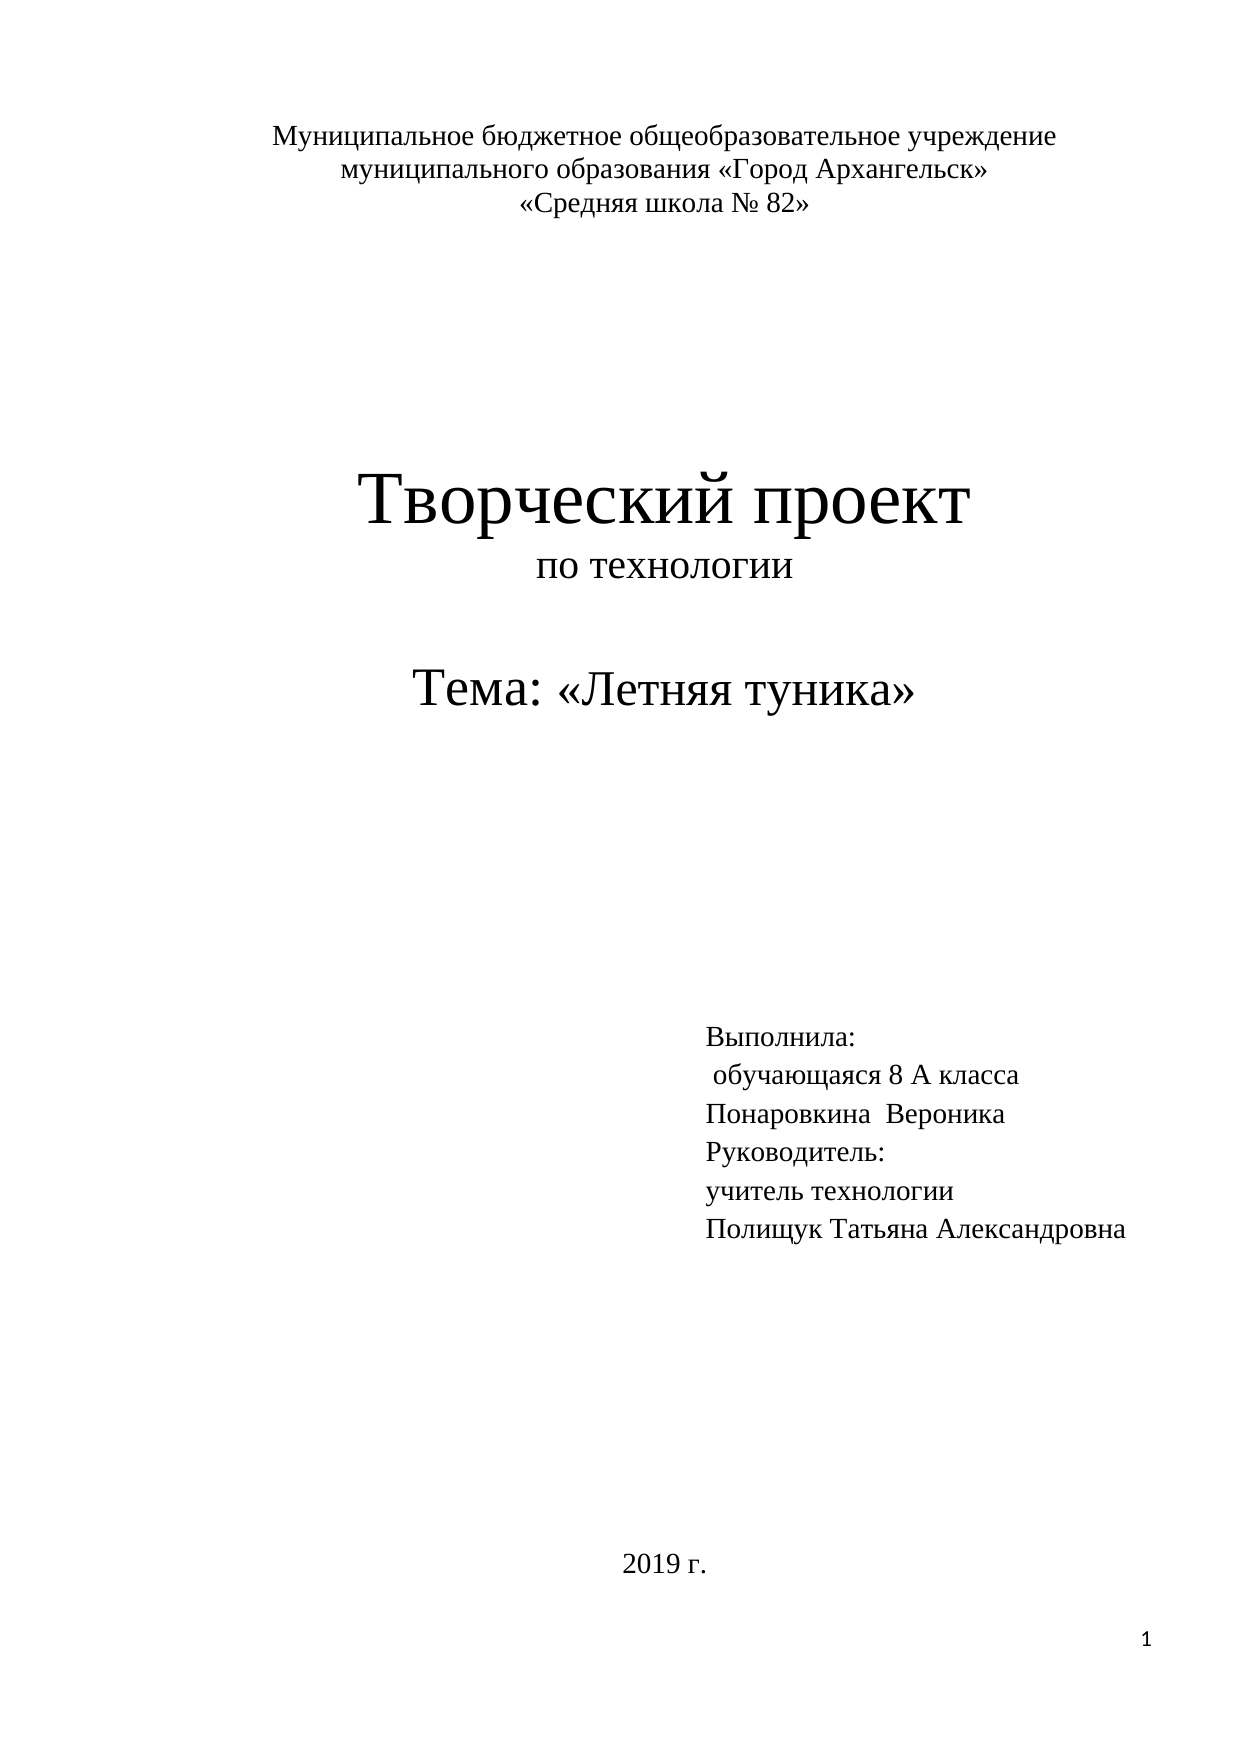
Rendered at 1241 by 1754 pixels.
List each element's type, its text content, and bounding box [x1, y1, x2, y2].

text «Средняя школа № 82» [177, 185, 1152, 219]
text по технологии [177, 540, 1152, 588]
text Тема: «Летняя туника» [177, 655, 1152, 717]
text Муниципальное бюджетное общеобразовательное учреждение муниципального образования «Город Архангельск» [177, 118, 1152, 185]
text Творческий проект [177, 453, 1152, 540]
text 2019 г. [177, 1547, 1152, 1580]
table_header Выполнила: обучающаяся 8 А класса Понаровкина Вероника Руководитель: учитель технологии Полищук Татьяна Александровна [694, 1019, 1163, 1249]
